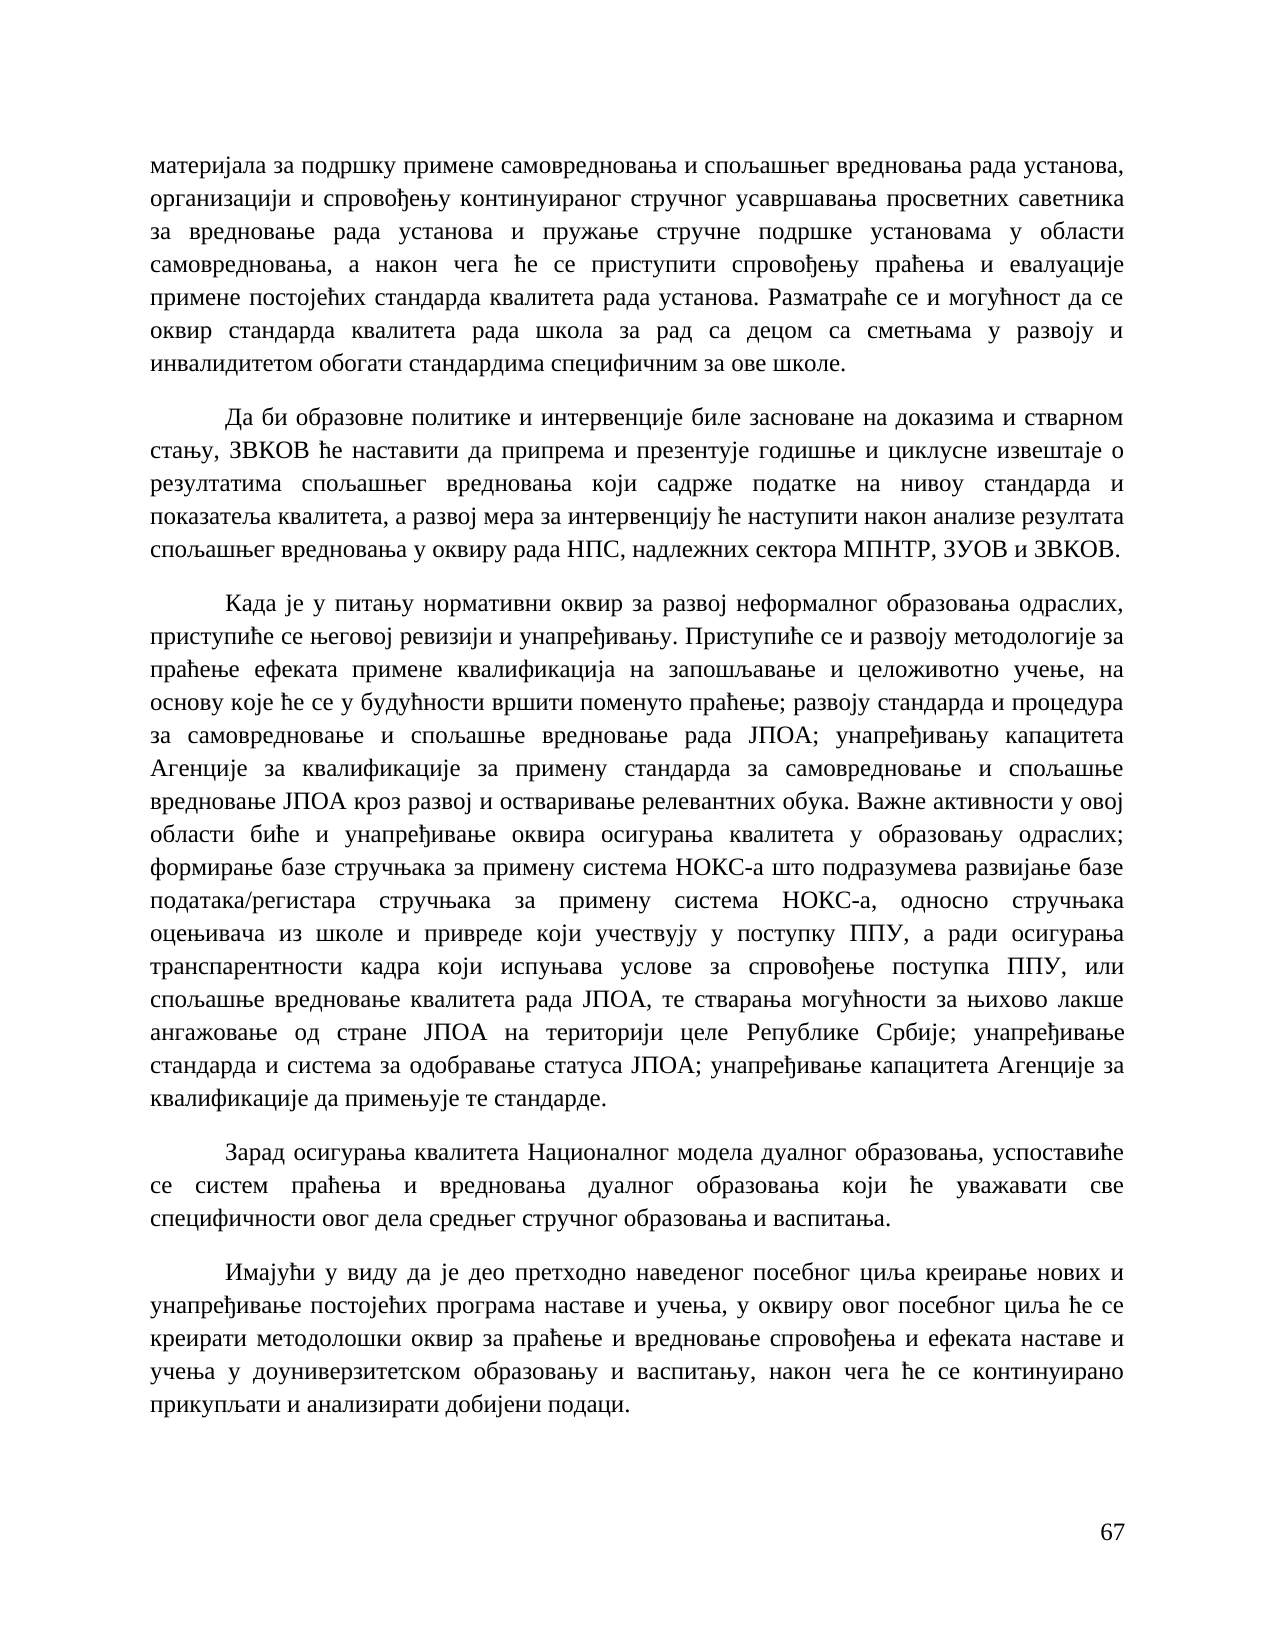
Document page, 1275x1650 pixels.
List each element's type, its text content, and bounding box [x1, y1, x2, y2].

text Када је у питању нормативни оквир за развој неформалног образовања одраслих, приступиће се његовој ревизији и унапређивању. Приступиће се и развоју методологије за праћење ефеката примене квалификација на запошљавање и целоживотно учење, на основу које ће се у будућности вршити поменуто праћење; развоју стандарда и процедура за самовредновање и спољашње вредновање рада ЈПОА; унапређивању капацитета Агенције за квалификације за примену стандарда за самовредновање и спољашње вредновање ЈПОА кроз развој и остваривање релевантних обука. Важне активности у овој области биће и унапређивање оквира осигурања квалитета у образовању одраслих; формирање базе стручњака за примену система НОКС-а што подразумева развијање базе података/регистара стручњака за примену система НОКС-а, односно стручњака оцењивача из школе и привреде који учествују у поступку ППУ, а ради осигурања транспарентности кадра који испуњава услове за спровођење поступка ППУ, или спољашње вредновање квалитета рада ЈПОА, те стварања могућности за њихово лакше ангажовање од стране ЈПОА на територији целе Републике Србије; унапређивање стандарда и система за одобравање статуса ЈПОА; унапређивање капацитета Агенције за квалификације да примењује те стандарде. [150, 588, 1125, 1112]
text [150, 150, 1125, 377]
text Да би образовне политике и интервенције биле засноване на доказима и стварном стању, ЗВКОВ ће наставити да припрема и презентује годишње и циклусне извештаје о резултатима спољашњег вредновања који садрже податке на нивоу стандарда и показатеља квалитета, а развој мера за интервенцију ће наступити након анализе резултата спољашњег вредновања у оквиру рада НПС, надлежних сектора МПНТР, ЗУОВ и ЗВКОВ. [150, 402, 1125, 563]
text Имајући у виду да је део претходно наведеног посебног циља креирање нових и унапређивање постојећих програма наставе и учења, у оквиру овог посебног циља ће се креирати методолошки оквир за праћење и вредновање спровођења и ефеката наставе и учења у доуниверзитетском образовању и васпитању, након чега ће се континуирано прикупљати и анализирати добијени подаци. [150, 1257, 1125, 1418]
text Зарад осигурања квалитета Националног модела дуалног образовања, успоставиће се систем праћења и вредновања дуалног образовања који ће уважавати све специфичности овог дела средњег стручног образовања и васпитања. [150, 1137, 1125, 1232]
